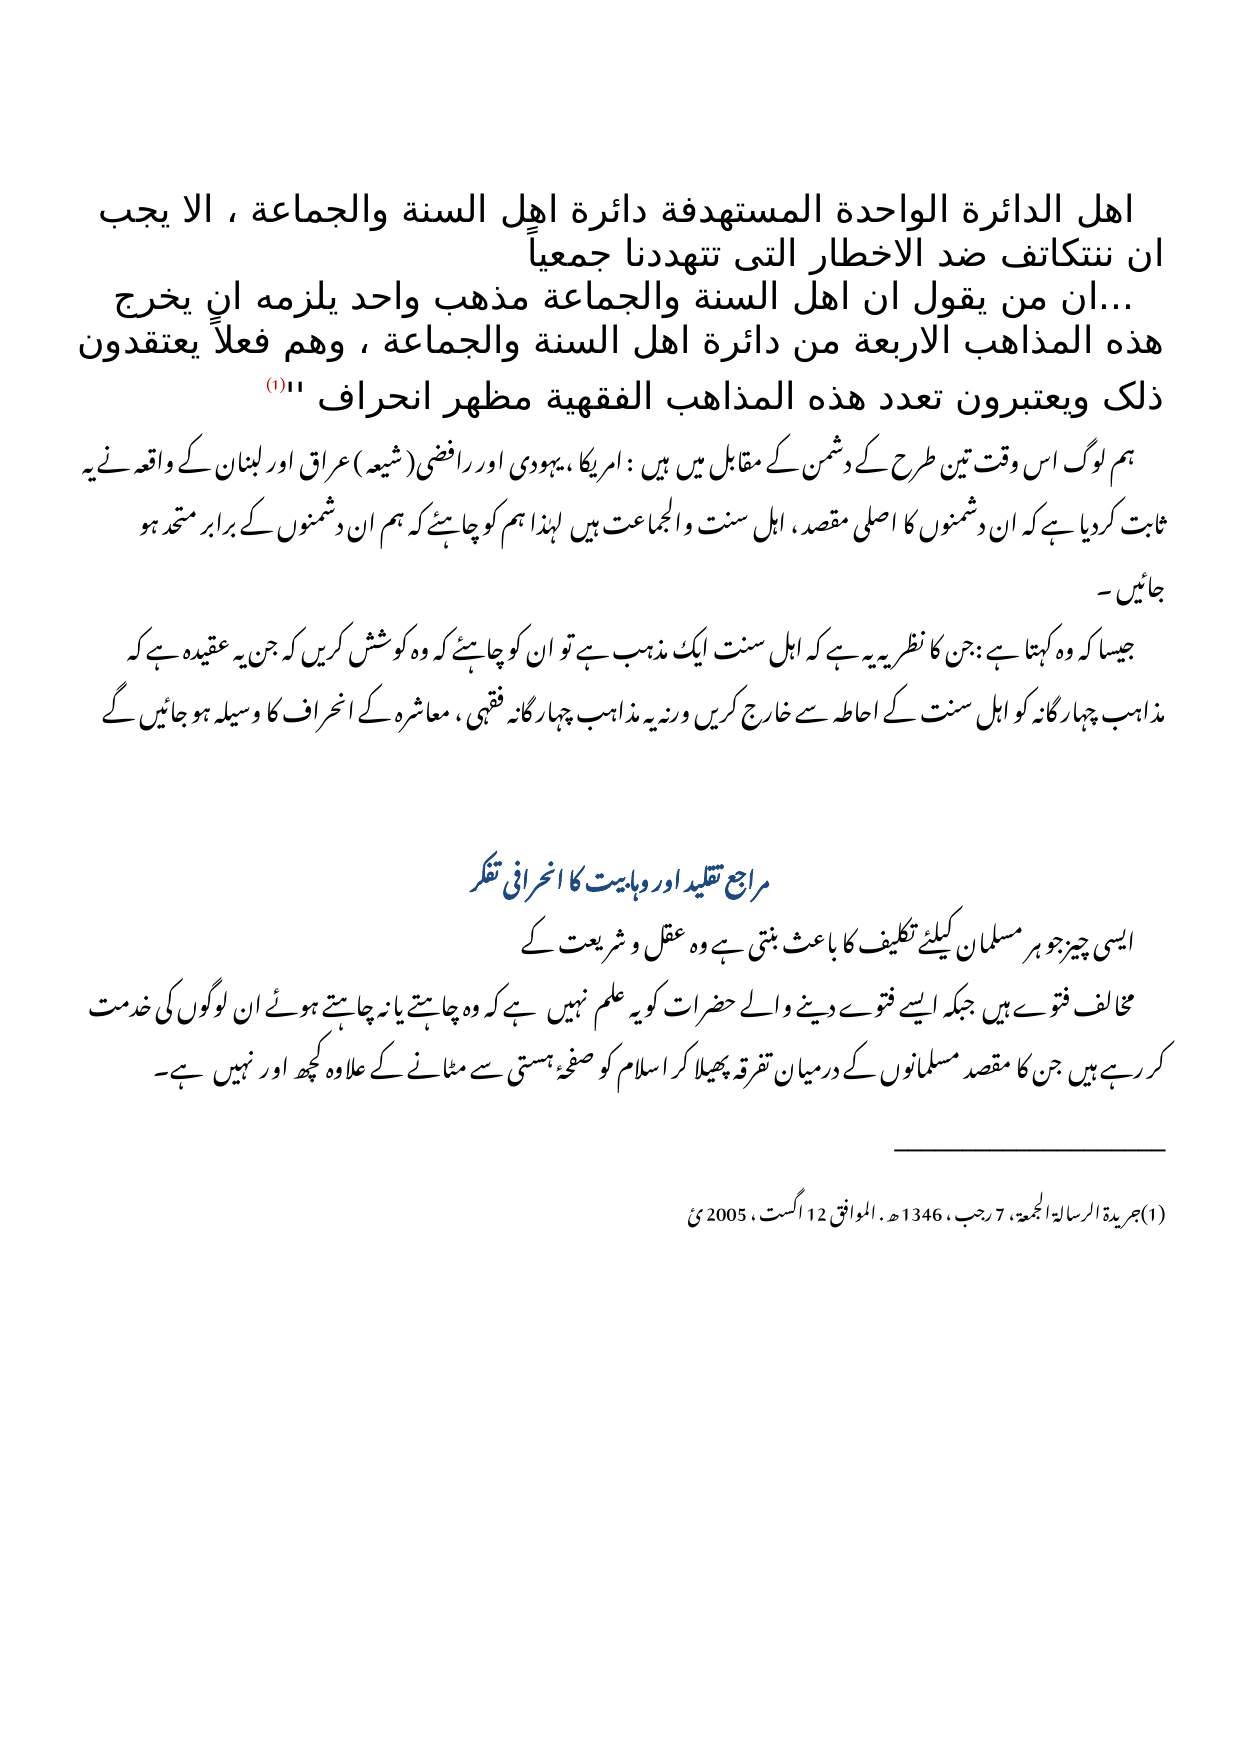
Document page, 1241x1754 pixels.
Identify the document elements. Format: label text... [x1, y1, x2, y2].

subtitle مراجع تقلید اور وہابیت کا انحرافی تفکر [75, 843, 1165, 906]
text ایسی چیزجو ہر مسلمان کیلئے تکلیف کا باعث بنتی ہے وہ عقل و شریعت کے [75, 906, 1165, 968]
text ...ان من یقول ان اهل السنة والجماعة مذهب واحد یلزمه ان یخرج هذه المذاهب الاربعة من دائرة اهل السنة والجماعة ، وهم فعلاً یعتقدون ذلک ویعتبرون تعدد هذه المذاهب الفقهیة مظهر انحراف ''(1) [75, 275, 1165, 424]
text جیسا کہ وہ کہتا ہے :جن کا نظریہ یہ ہے کہ اہل سنت ایک مذہب ہے تو ان کو چاہئے کہ وہ کوشش کریں کہ جن یہ عقیدہ ہے کہ مذاہب چہار گانہ کو اہل سنت کے احاطہ سے خارج کریں ورنہ یہ مذاہب چہار گانہ فقہی ، معاشرہ کے انحراف کا وسیلہ ہو جائیں گے [75, 612, 1165, 737]
text (1)جریدة الرسالة الجمعة ، 7 رجب ، 1346 ھ . الموافق 12 اگست ، 2005 ئ [75, 1186, 1165, 1233]
text ہم لوگ اس وقت تین طرح کے دشمن کے مقابل میں ہیں : امریکا ، یہودی اور رافضی( شیعہ ) عراق اور لبنان کے واقعہ نے یہ ثابت کردیا ہے کہ ان دشمنوں کا اصلی مقصد ، اہل سنت والجماعت ہیں لہٰذا ہم کو چاہئے کہ ہم ان دشمنوں کے برابر متحد ہو جائیں ۔ [75, 424, 1165, 612]
text اهل الدائرة الواحدة المستهدفة دائرة اهل السنة والجماعة ، الا یجب ان ننتکاتف ضد الاخطار التی تتهددنا جمعیاً [75, 187, 1165, 275]
text ____________________ [75, 1093, 1165, 1161]
text مخالف فتوے ہیں جبکہ ایسے فتوے دینے والے حضرات کو یہ علم نہیں ہے کہ وہ چاہتے یا نہ چاہتے ہوئے ان لوگوں کی خدمت کر رہے ہیں جن کا مقصد مسلمانوں کے درمیان تفرقہ پھیلا کر اسلام کو صفحۂ ہستی سے مٹانے کے علاوہ کچھ اور نہیں ہے۔ [75, 968, 1165, 1093]
